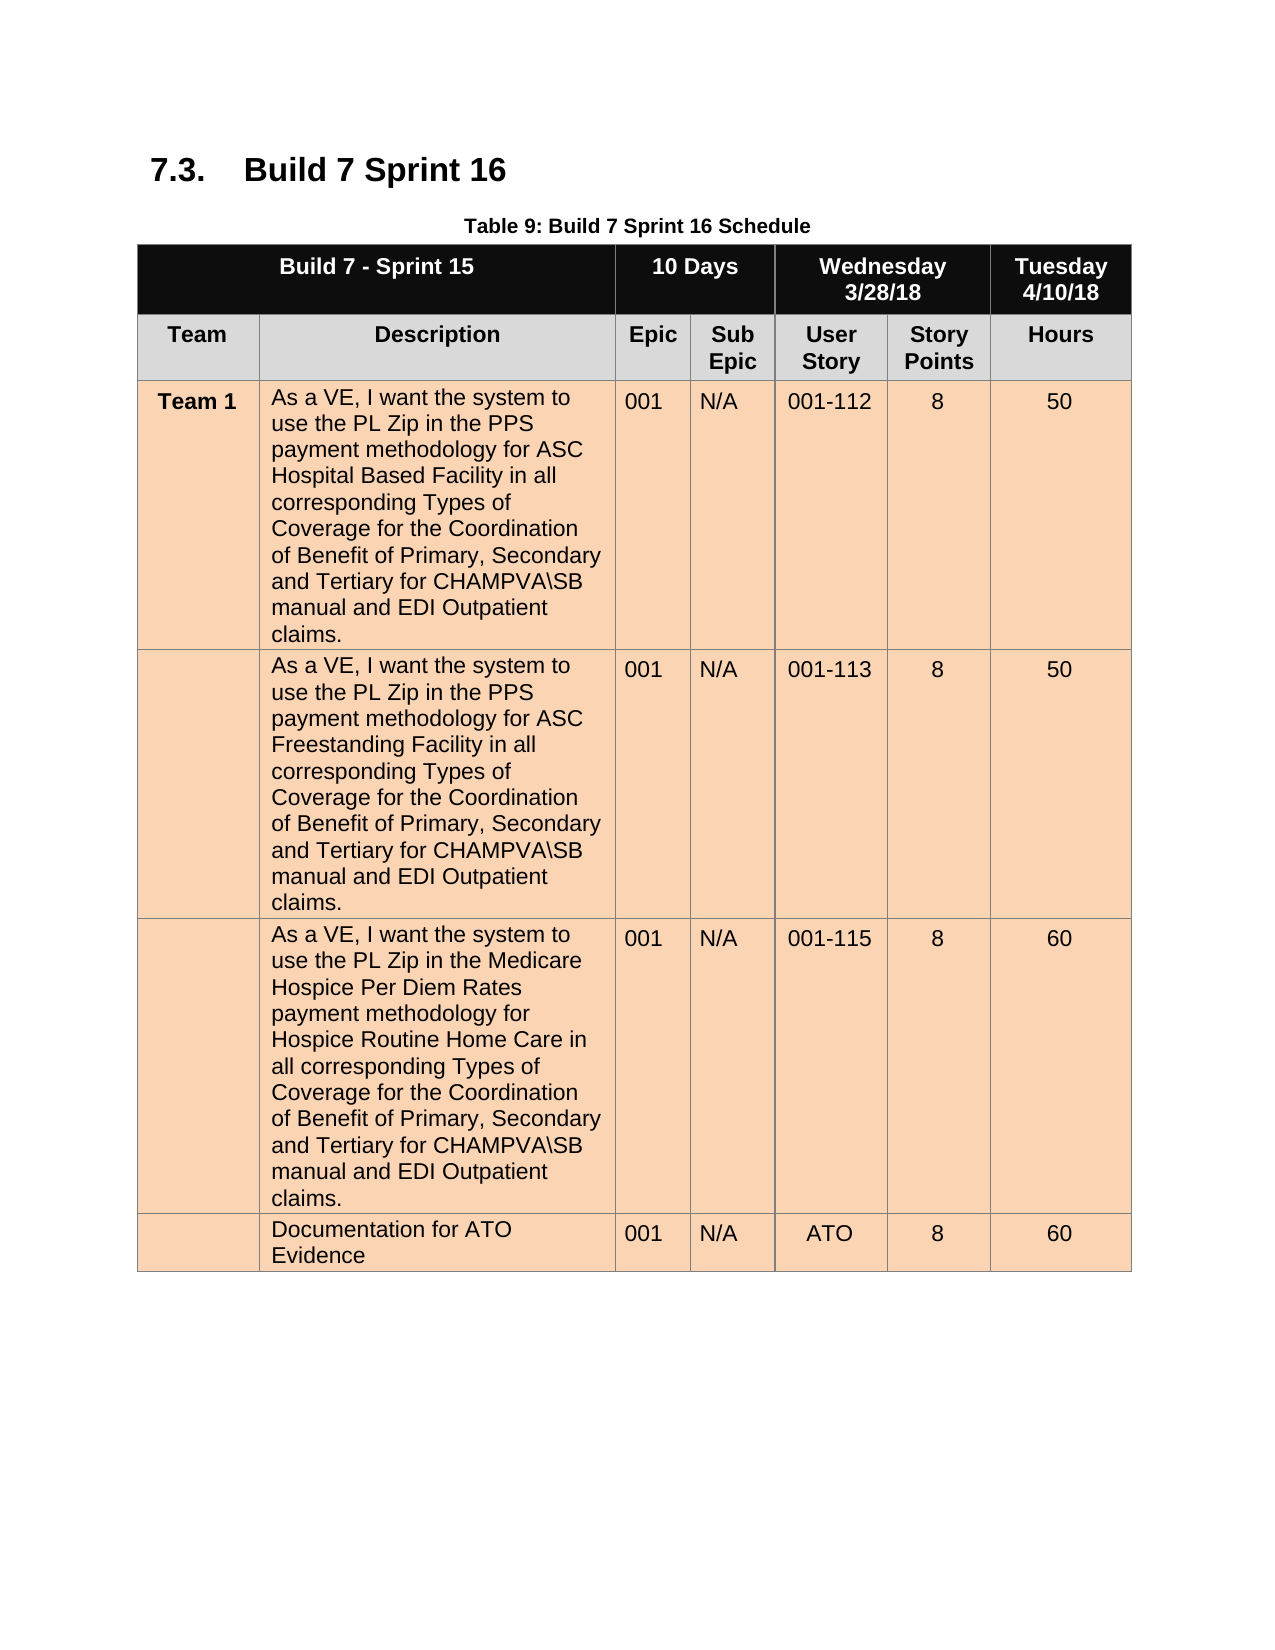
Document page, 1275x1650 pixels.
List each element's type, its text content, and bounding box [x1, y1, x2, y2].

table_cell 50 [991, 381, 1131, 649]
table_cell Epic [616, 315, 690, 380]
table_header 10 Days [616, 245, 774, 314]
table_cell 60 [991, 1214, 1131, 1271]
table_header Wednesday 3/28/18 [776, 245, 990, 314]
table_cell [138, 919, 259, 1213]
table_cell As a VE, I want the system to use the PL Zip in the Medicare Hospice Per Diem Rates payment methodology for Hospice Routine Home Care in all corresponding Types of Coverage for the Coordination of Benefit of Primary, Secondary and Tertiary for CHAMPVA\SB manual and EDI Outpatient claims. [260, 919, 615, 1213]
table_cell 001-112 [776, 381, 887, 649]
table_cell As a VE, I want the system to use the PL Zip in the PPS payment methodology for ASC Freestanding Facility in all corresponding Types of Coverage for the Coordination of Benefit of Primary, Secondary and Tertiary for CHAMPVA\SB manual and EDI Outpatient claims. [260, 650, 615, 918]
table_cell 50 [991, 650, 1131, 918]
table_cell Team [138, 315, 259, 380]
table_cell 8 [888, 919, 990, 1213]
table_cell Sub Epic [691, 315, 774, 380]
table_cell [138, 1214, 259, 1271]
subtitle Build 7 Sprint 16 [150, 150, 1125, 188]
table_cell Team 1 [138, 381, 259, 649]
table_cell [138, 650, 259, 918]
table_cell 60 [991, 919, 1131, 1213]
table_cell 001 [616, 650, 690, 918]
table_header Build 7 - Sprint 15 [138, 245, 615, 314]
table_cell 001-113 [776, 650, 887, 918]
table_cell 001 [616, 919, 690, 1213]
table_cell Documentation for ATO Evidence [260, 1214, 615, 1271]
table_cell User Story [776, 315, 887, 380]
table_cell 8 [888, 1214, 990, 1271]
table_header Tuesday 4/10/18 [991, 245, 1131, 314]
table_cell 001 [616, 381, 690, 649]
table_cell 001-115 [776, 919, 887, 1213]
table_cell ATO [776, 1214, 887, 1271]
table_cell Hours [991, 315, 1131, 380]
text Table 9: Build 7 Sprint 16 Schedule [150, 213, 1125, 237]
table_cell N/A [691, 381, 774, 649]
table_cell 001 [616, 1214, 690, 1271]
table_cell N/A [691, 919, 774, 1213]
table_cell Story Points [888, 315, 990, 380]
table_cell N/A [691, 1214, 774, 1271]
table_cell 8 [888, 650, 990, 918]
table_cell As a VE, I want the system to use the PL Zip in the PPS payment methodology for ASC Hospital Based Facility in all corresponding Types of Coverage for the Coordination of Benefit of Primary, Secondary and Tertiary for CHAMPVA\SB manual and EDI Outpatient claims. [260, 381, 615, 649]
table_cell N/A [691, 650, 774, 918]
table_cell Description [260, 315, 615, 380]
